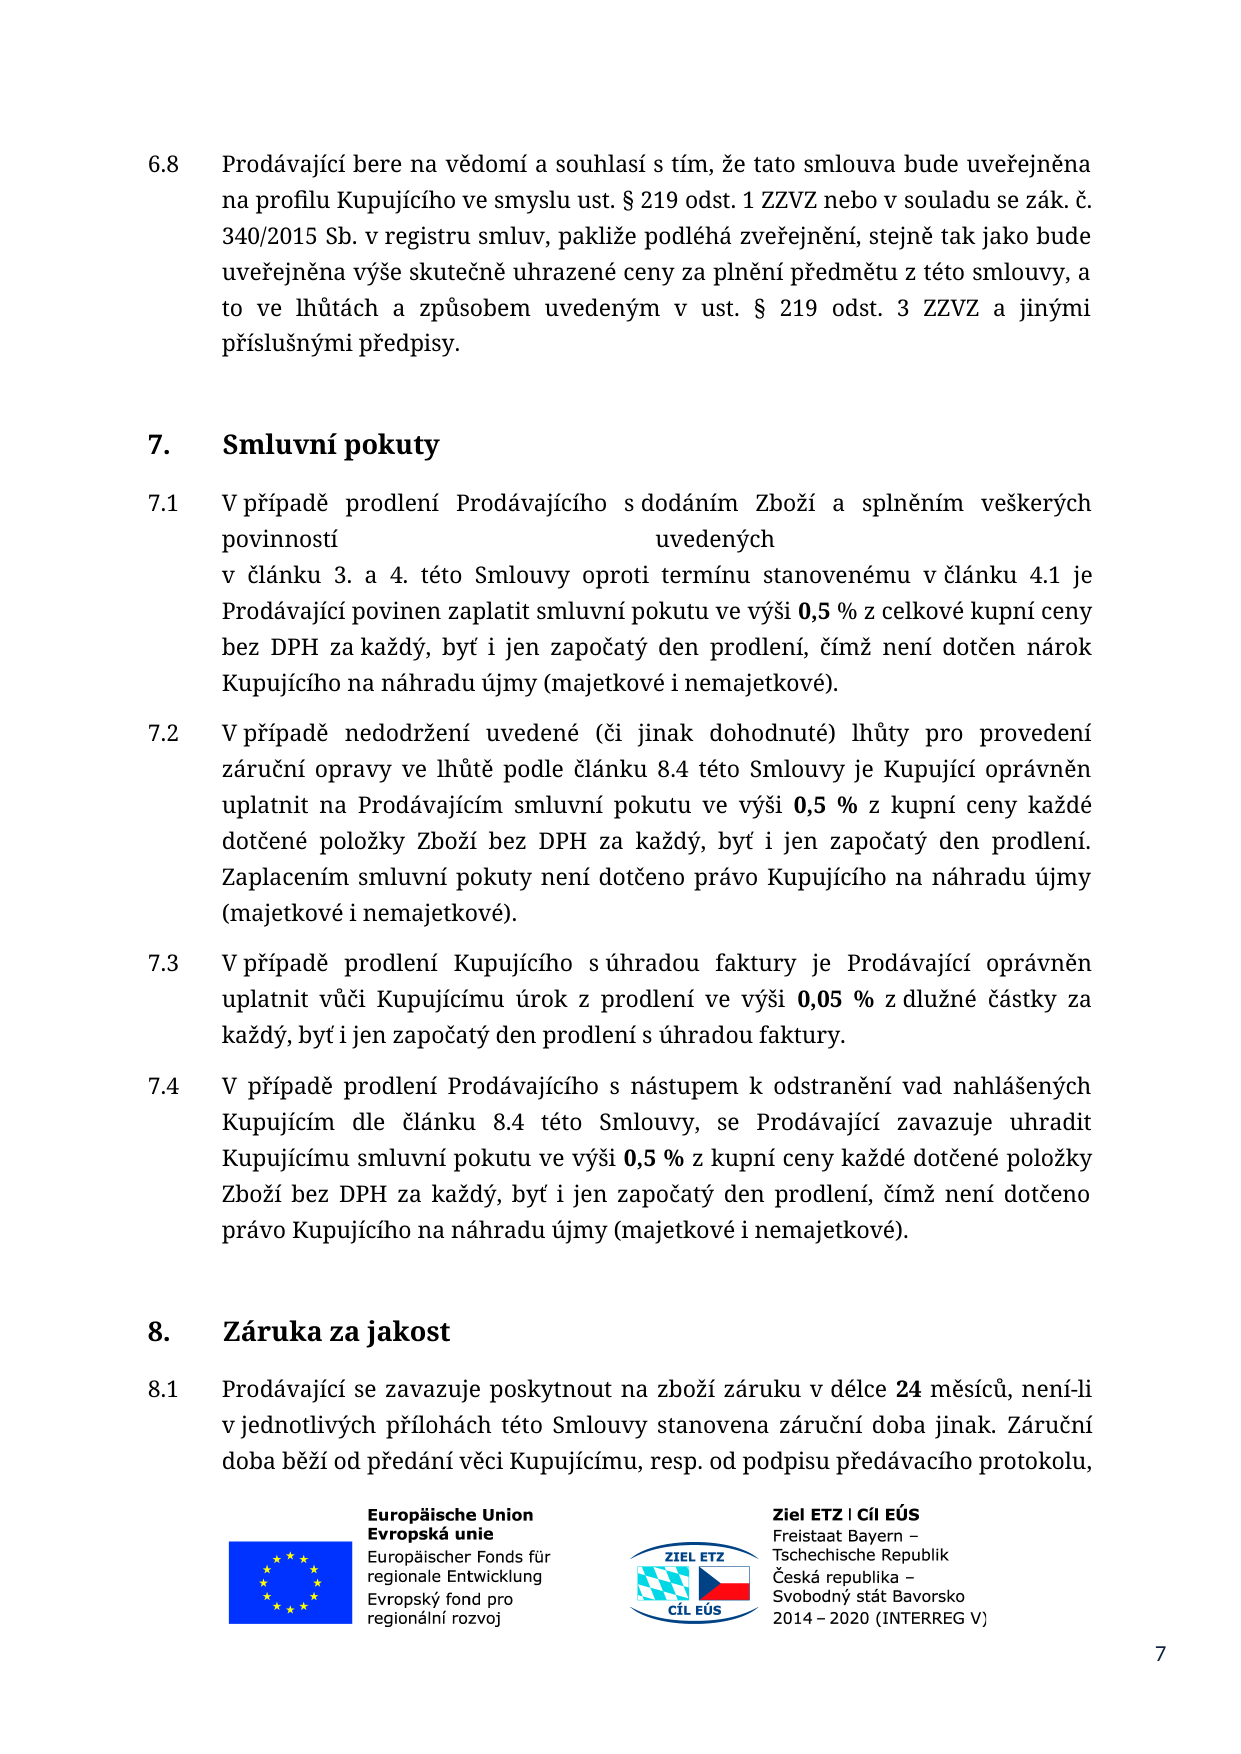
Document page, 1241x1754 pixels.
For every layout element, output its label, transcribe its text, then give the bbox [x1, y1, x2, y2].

list V případě prodlení Kupujícího s úhradou faktury je Prodávající oprávněn uplatnit vůči Kupujícímu úrok z prodlení ve výši 0,05 % z dlužné částky za každý, byť i jen započatý den prodlení s úhradou faktury. [148, 947, 1092, 1051]
list Smluvní pokuty [148, 426, 1092, 463]
picture [227, 1508, 551, 1627]
list Záruka za jakost [148, 1312, 1092, 1349]
list V případě prodlení Prodávajícího s nástupem k odstranění vad nahlášených Kupujícím dle článku 8.4 této Smlouvy, se Prodávající zavazuje uhradit Kupujícímu smluvní pokutu ve výši 0,5 % z kupní ceny každé dotčené položky Zboží bez DPH za každý, byť i jen započatý den prodlení, čímž není dotčeno právo Kupujícího na náhradu újmy (majetkové i nemajetkové). [148, 1070, 1092, 1245]
picture [630, 1504, 987, 1627]
list V případě nedodržení uvedené (či jinak dohodnuté) lhůty pro provedení záruční opravy ve lhůtě podle článku 8.4 této Smlouvy je Kupující oprávněn uplatnit na Prodávajícím smluvní pokutu ve výši 0,5 % z kupní ceny každé dotčené položky Zboží bez DPH za každý, byť i jen započatý den prodlení. Zaplacením smluvní pokuty není dotčeno právo Kupujícího na náhradu újmy (majetkové i nemajetkové). [148, 717, 1092, 928]
list V případě prodlení Prodávajícího s dodáním Zboží a splněním veškerých povinností uvedených v článku 3. a 4. této Smlouvy oproti termínu stanovenému v článku 4.1 je Prodávající povinen zaplatit smluvní pokutu ve výši 0,5 % z celkové kupní ceny bez DPH za každý, byť i jen započatý den prodlení, čímž není dotčen nárok Kupujícího na náhradu újmy (majetkové i nemajetkové). [148, 487, 1092, 698]
list Prodávající bere na vědomí a souhlasí s tím, že tato smlouva bude uveřejněna na profilu Kupujícího ve smyslu ust. § 219 odst. 1 ZZVZ nebo v souladu se zák. č. 340/2015 Sb. v registru smluv, pakliže podléhá zveřejnění, stejně tak jako bude uveřejněna výše skutečně uhrazené ceny za plnění předmětu z této smlouvy, a to ve lhůtách a způsobem uvedeným v ust. § 219 odst. 3 ZZVZ a jinými příslušnými předpisy. [148, 148, 1092, 359]
